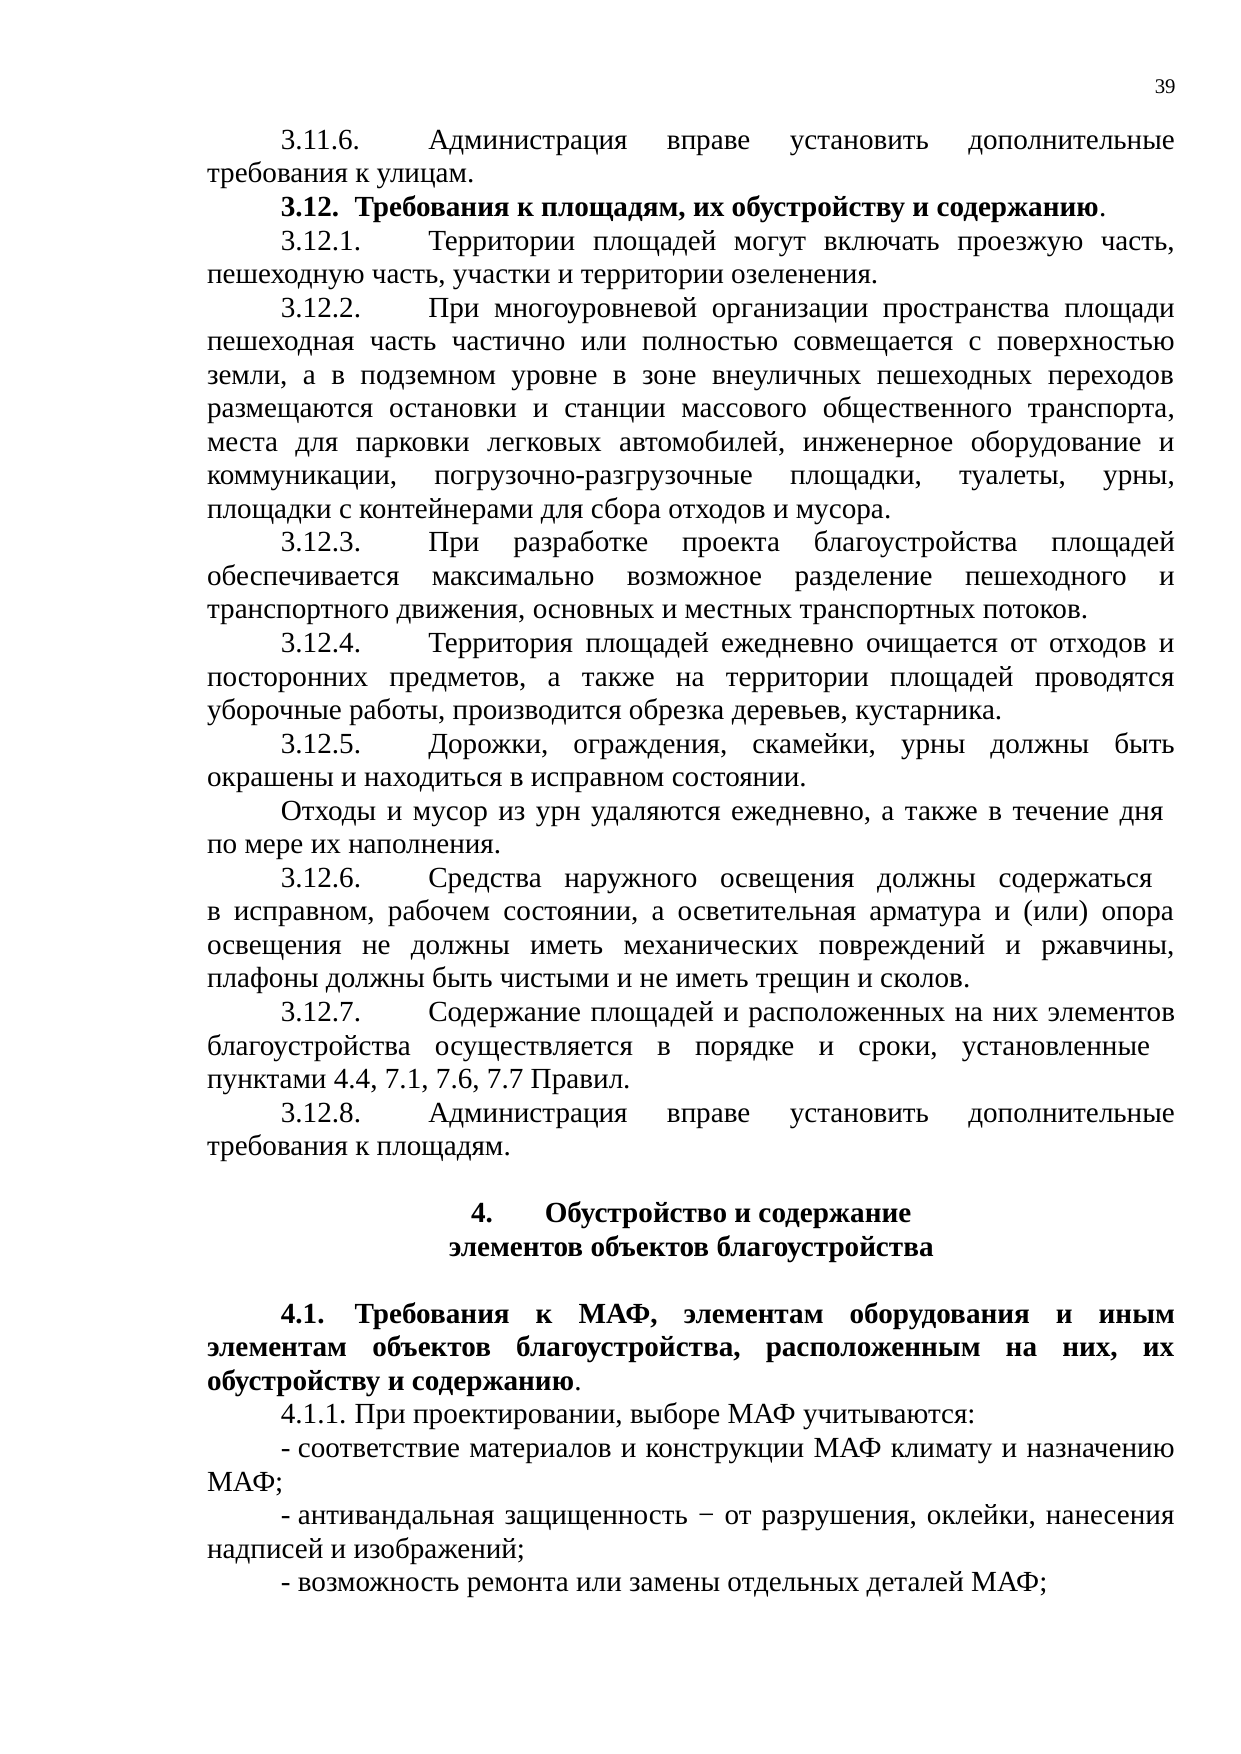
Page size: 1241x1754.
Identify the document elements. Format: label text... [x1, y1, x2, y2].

text Отходы и мусор из урн удаляются ежедневно, а также в течение дня по мере их наполнения. [207, 793, 1175, 860]
text 3.12.7. Содержание площадей и расположенных на них элементов благоустройства осуществляется в порядке и сроки, установленные пунктами 4.4, 7.1, 7.6, 7.7 Правил. [207, 994, 1175, 1095]
text 3.12.6. Средства наружного освещения должны содержаться в исправном, рабочем состоянии, а осветительная арматура и (или) опора освещения не должны иметь механических повреждений и ржавчины, плафоны должны быть чистыми и не иметь трещин и сколов. [207, 860, 1175, 994]
text элементов объектов благоустройства [207, 1229, 1175, 1262]
text 4.1. Требования к МАФ, элементам оборудования и иным элементам объектов благоустройства, расположенным на них, их обустройству и содержанию. [207, 1296, 1175, 1397]
text 4.1.1. При проектировании, выборе МАФ учитываются: [207, 1397, 1175, 1430]
text 3.12.2. При многоуровневой организации пространства площади пешеходная часть частично или полностью совмещается с поверхностью земли, а в подземном уровне в зоне внеуличных пешеходных переходов размещаются остановки и станции массового общественного транспорта, места для парковки легковых автомобилей, инженерное оборудование и коммуникации, погрузочно-разгрузочные площадки, туалеты, урны, площадки с контейнерами для сбора отходов и мусора. [207, 290, 1175, 524]
text 3.12.5. Дорожки, ограждения, скамейки, урны должны быть окрашены и находиться в исправном состоянии. [207, 726, 1175, 793]
text 3.12.8. Администрация вправе установить дополнительные требования к площадям. [207, 1095, 1175, 1162]
text - антивандальная защищенность − от разрушения, оклейки, нанесения надписей и изображений; [207, 1497, 1175, 1564]
text 3.12.1. Территории площадей могут включать проезжую часть, пешеходную часть, участки и территории озеленения. [207, 223, 1175, 290]
text 4. Обустройство и содержание [207, 1195, 1175, 1229]
text 3.12.3. При разработке проекта благоустройства площадей обеспечивается максимально возможное разделение пешеходного и транспортного движения, основных и местных транспортных потоков. [207, 524, 1175, 625]
text - соответствие материалов и конструкции МАФ климату и назначению МАФ; [207, 1430, 1175, 1497]
text 3.12. Требования к площадям, их обустройству и содержанию. [207, 189, 1175, 223]
text - возможность ремонта или замены отдельных деталей МАФ; [207, 1564, 1175, 1598]
text 3.12.4. Территория площадей ежедневно очищается от отходов и посторонних предметов, а также на территории площадей проводятся уборочные работы, производится обрезка деревьев, кустарника. [207, 625, 1175, 726]
text 3.11.6. Администрация вправе установить дополнительные требования к улицам. [207, 122, 1175, 189]
